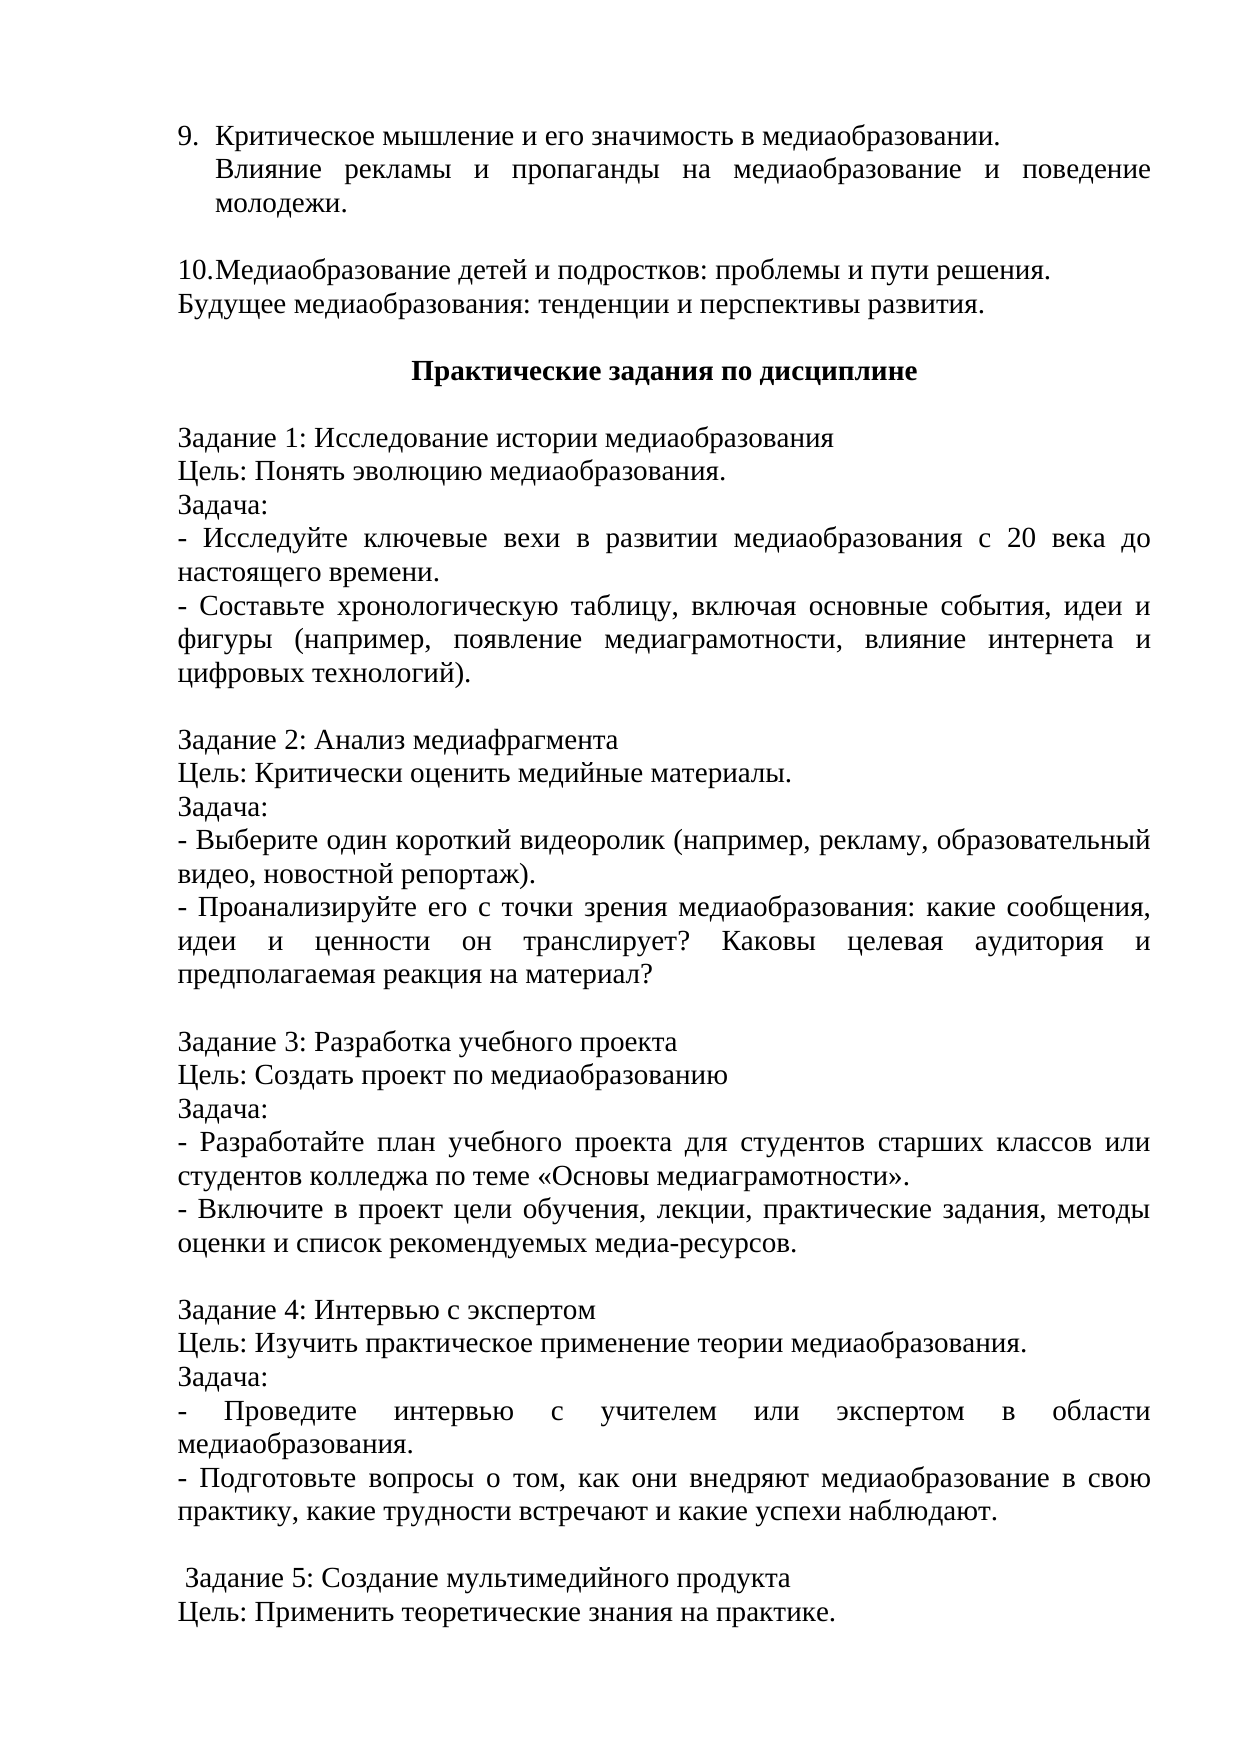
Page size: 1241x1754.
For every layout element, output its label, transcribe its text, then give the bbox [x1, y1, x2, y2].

text Задание 2: Анализ медиафрагмента [177, 722, 1152, 755]
list Влияние рекламы и пропаганды на медиаобразование и поведение молодежи. [215, 152, 1152, 219]
text Задача: [177, 1359, 1152, 1393]
text - Проведите интервью с учителем или экспертом в области медиаобразования. [177, 1393, 1152, 1460]
text Будущее медиаобразования: тенденции и перспективы развития. [177, 286, 1152, 319]
text Задание 3: Разработка учебного проекта [177, 1024, 1152, 1057]
text - Проанализируйте его с точки зрения медиаобразования: какие сообщения, идеи и ценности он транслирует? Каковы целевая аудитория и предполагаемая реакция на материал? [177, 889, 1152, 990]
text Задание 1: Исследование истории медиаобразования [177, 420, 1152, 453]
text Задача: [177, 789, 1152, 822]
text Цель: Создать проект по медиаобразованию [177, 1057, 1152, 1091]
text - Составьте хронологическую таблицу, включая основные события, идеи и фигуры (например, появление медиаграмотности, влияние интернета и цифровых технологий). [177, 588, 1152, 688]
text Цель: Изучить практическое применение теории медиаобразования. [177, 1326, 1152, 1359]
text Задача: [177, 487, 1152, 521]
list Критическое мышление и его значимость в медиаобразовании. [177, 118, 1152, 152]
text - Выберите один короткий видеоролик (например, рекламу, образовательный видео, новостной репортаж). [177, 822, 1152, 889]
text - Разработайте план учебного проекта для студентов старших классов или студентов колледжа по теме «Основы медиаграмотности». [177, 1124, 1152, 1191]
text Задание 5: Создание мультимедийного продукта [177, 1560, 1152, 1594]
text - Включите в проект цели обучения, лекции, практические задания, методы оценки и список рекомендуемых медиа-ресурсов. [177, 1191, 1152, 1258]
text Цель: Критически оценить медийные материалы. [177, 755, 1152, 789]
text Цель: Применить теоретические знания на практике. [177, 1594, 1152, 1627]
text - Исследуйте ключевые вехи в развитии медиаобразования с 20 века до настоящего времени. [177, 521, 1152, 588]
text Задача: [177, 1091, 1152, 1124]
text Задание 4: Интервью с экспертом [177, 1292, 1152, 1326]
text Практические задания по дисциплине [177, 353, 1152, 386]
text Цель: Понять эволюцию медиаобразования. [177, 453, 1152, 487]
list Медиаобразование детей и подростков: проблемы и пути решения. [177, 252, 1152, 286]
text - Подготовьте вопросы о том, как они внедряют медиаобразование в свою практику, какие трудности встречают и какие успехи наблюдают. [177, 1460, 1152, 1527]
